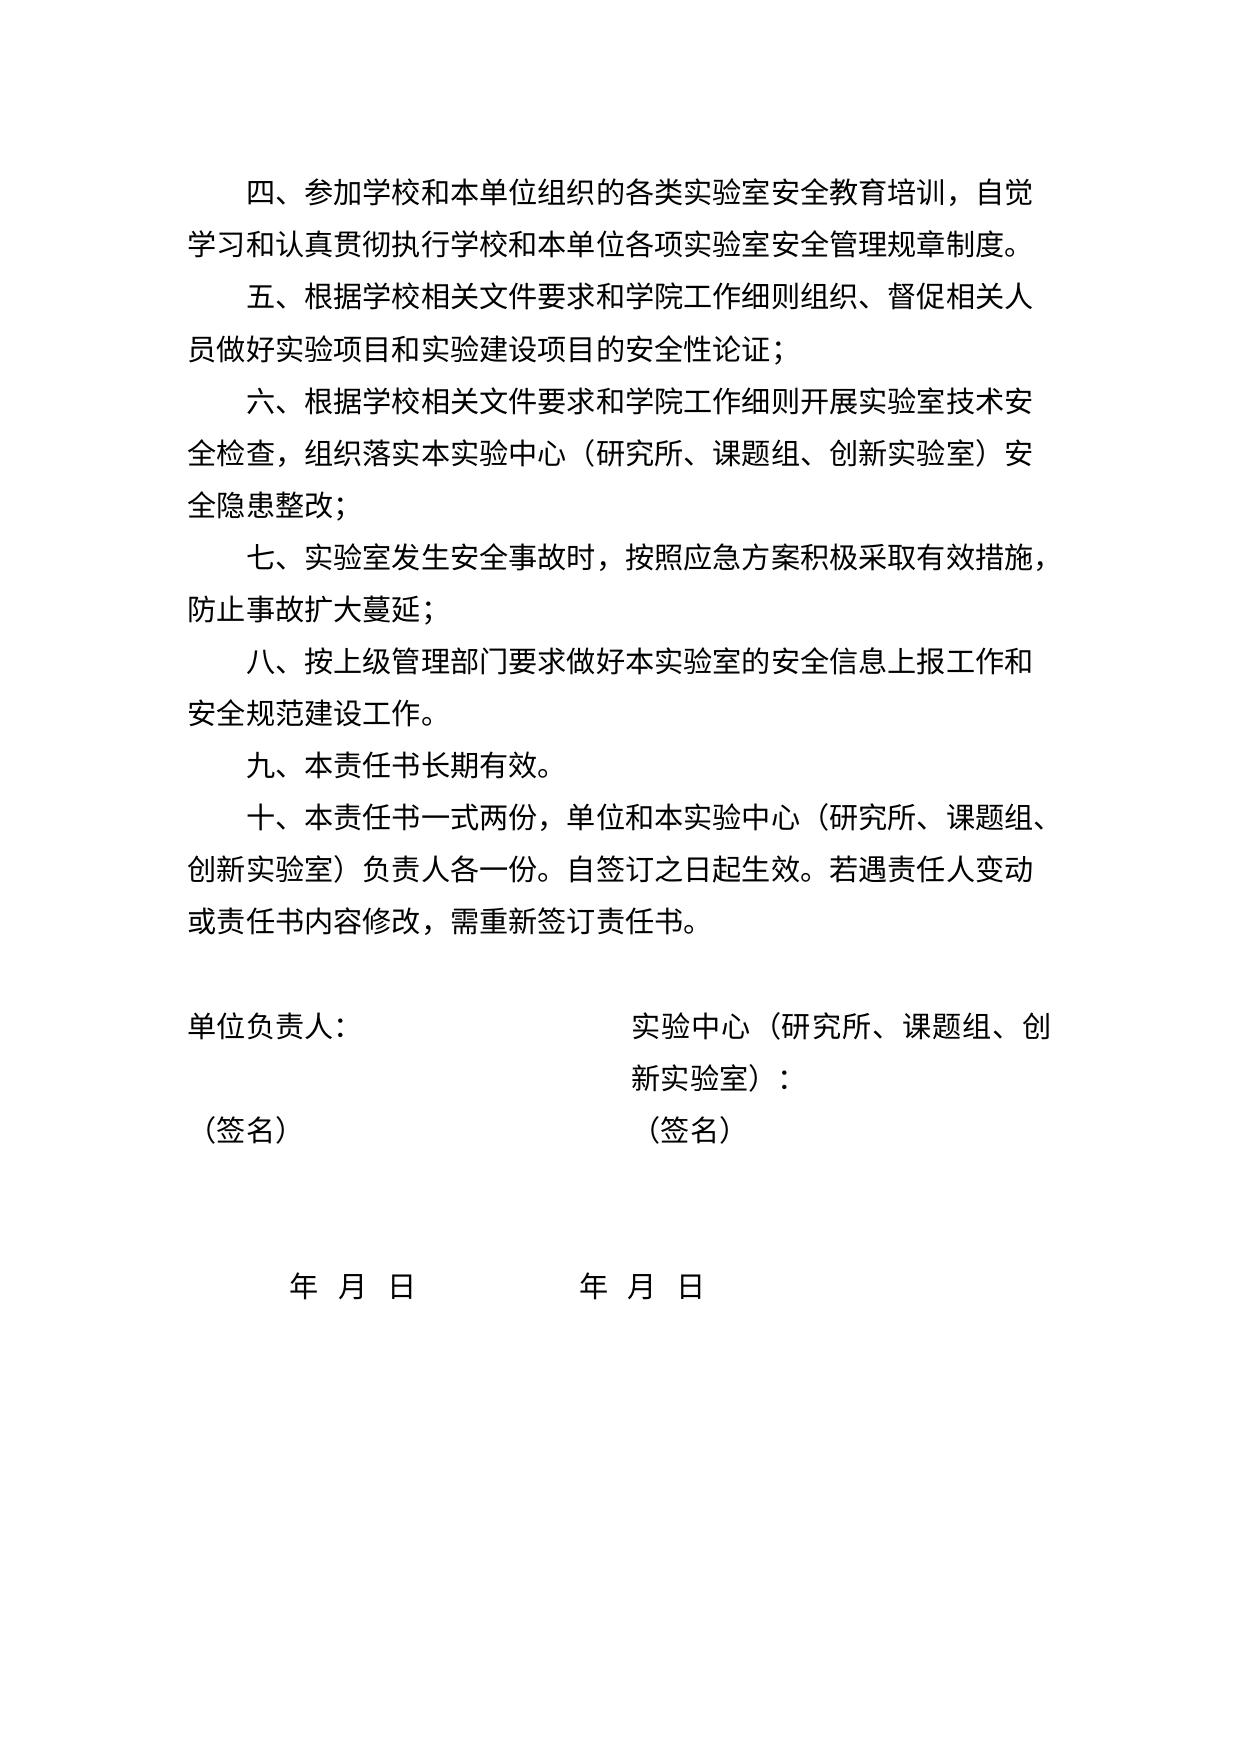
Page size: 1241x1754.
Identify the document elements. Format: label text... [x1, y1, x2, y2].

table_cell （签名） [176, 1100, 620, 1152]
text 六、根据学校相关文件要求和学院工作细则开展实验室技术安全检查，组织落实本实验中心（研究所、课题组、创新实验室）安全隐患整改； [187, 370, 1053, 527]
text 年 月 日 年 月 日 [187, 1256, 1053, 1308]
table_header 实验中心（研究所、课题组、创新实验室）： [620, 995, 1064, 1099]
text 十、本责任书一式两份，单位和本实验中心（研究所、课题组、创新实验室）负责人各一份。自签订之日起生效。若遇责任人变动或责任书内容修改，需重新签订责任书。 [187, 787, 1053, 943]
text 九、本责任书长期有效。 [187, 735, 1053, 787]
text 七、实验室发生安全事故时，按照应急方案积极采取有效措施，防止事故扩大蔓延； [187, 527, 1053, 631]
table_header 单位负责人： [176, 995, 620, 1099]
text 四、参加学校和本单位组织的各类实验室安全教育培训，自觉学习和认真贯彻执行学校和本单位各项实验室安全管理规章制度。 [187, 162, 1053, 266]
table_cell （签名） [620, 1100, 1064, 1152]
text 八、按上级管理部门要求做好本实验室的安全信息上报工作和安全规范建设工作。 [187, 631, 1053, 735]
text 五、根据学校相关文件要求和学院工作细则组织、督促相关人员做好实验项目和实验建设项目的安全性论证； [187, 266, 1053, 370]
